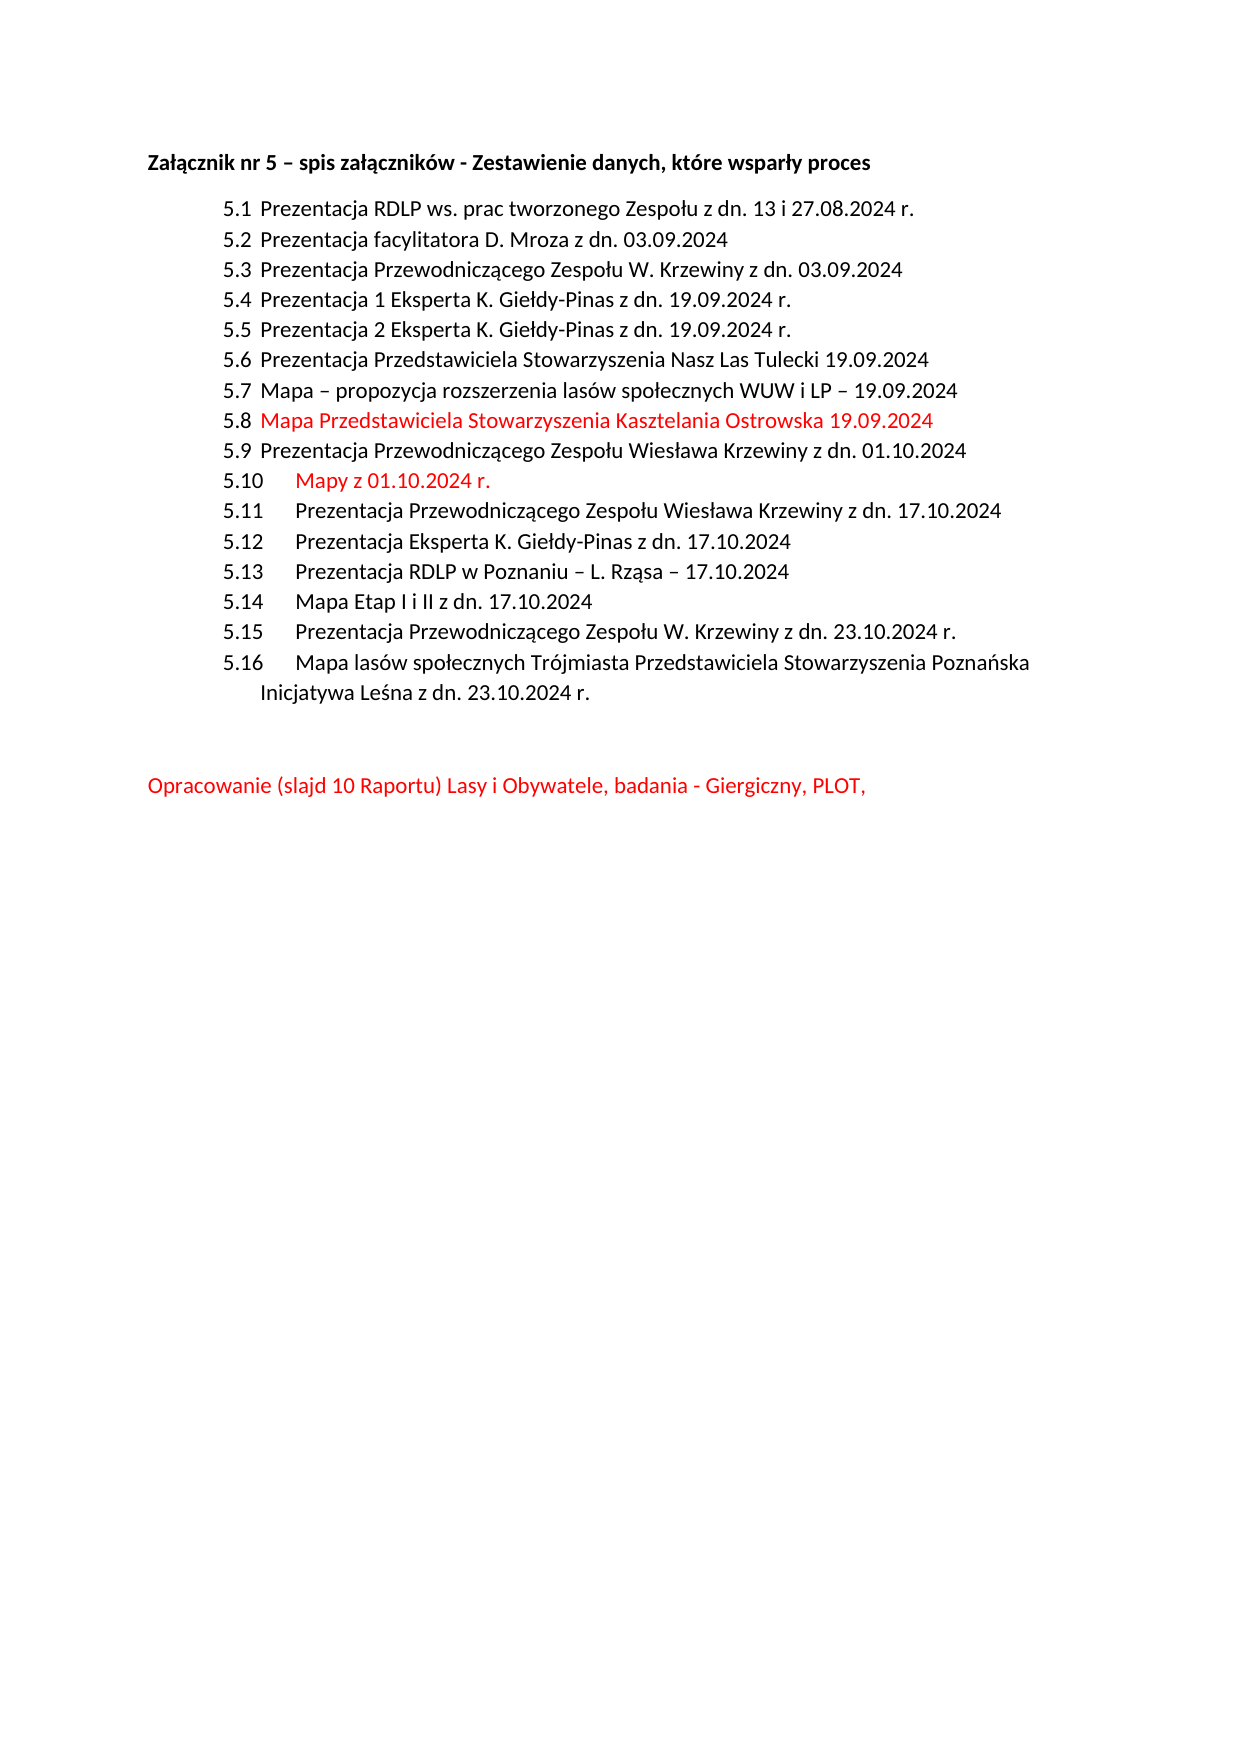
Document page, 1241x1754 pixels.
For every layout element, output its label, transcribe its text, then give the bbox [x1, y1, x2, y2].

list Mapa Etap I i II z dn. 17.10.2024 [223, 587, 1093, 615]
list Prezentacja Przewodniczącego Zespołu W. Krzewiny z dn. 23.10.2024 r. [223, 617, 1093, 645]
list Mapa Przedstawiciela Stowarzyszenia Kasztelania Ostrowska 19.09.2024 [223, 406, 1093, 434]
list Prezentacja 2 Eksperta K. Giełdy-Pinas z dn. 19.09.2024 r. [223, 315, 1093, 343]
list Prezentacja 1 Eksperta K. Giełdy-Pinas z dn. 19.09.2024 r. [223, 285, 1093, 313]
list Prezentacja Przewodniczącego Zespołu Wiesława Krzewiny z dn. 17.10.2024 [223, 497, 1093, 524]
list Mapa – propozycja rozszerzenia lasów społecznych WUW i LP – 19.09.2024 [223, 376, 1093, 404]
list Mapy z 01.10.2024 r. [223, 466, 1093, 494]
list Prezentacja RDLP ws. prac tworzonego Zespołu z dn. 13 i 27.08.2024 r. [223, 194, 1093, 222]
text Załącznik nr 5 – spis załączników - Zestawienie danych, które wsparły proces [148, 148, 1093, 176]
text Opracowanie (slajd 10 Raportu) Lasy i Obywatele, badania - Giergiczny, PLOT, [148, 772, 1093, 799]
list Prezentacja Przewodniczącego Zespołu Wiesława Krzewiny z dn. 01.10.2024 [223, 436, 1093, 464]
list Prezentacja Eksperta K. Giełdy-Pinas z dn. 17.10.2024 [223, 527, 1093, 555]
list Prezentacja Przewodniczącego Zespołu W. Krzewiny z dn. 03.09.2024 [223, 255, 1093, 283]
list Mapa lasów społecznych Trójmiasta Przedstawiciela Stowarzyszenia Poznańska Inicjatywa Leśna z dn. 23.10.2024 r. [223, 648, 1093, 706]
list Prezentacja facylitatora D. Mroza z dn. 03.09.2024 [223, 225, 1093, 253]
list Prezentacja RDLP w Poznaniu – L. Rząsa – 17.10.2024 [223, 557, 1093, 585]
list Prezentacja Przedstawiciela Stowarzyszenia Nasz Las Tulecki 19.09.2024 [223, 346, 1093, 373]
